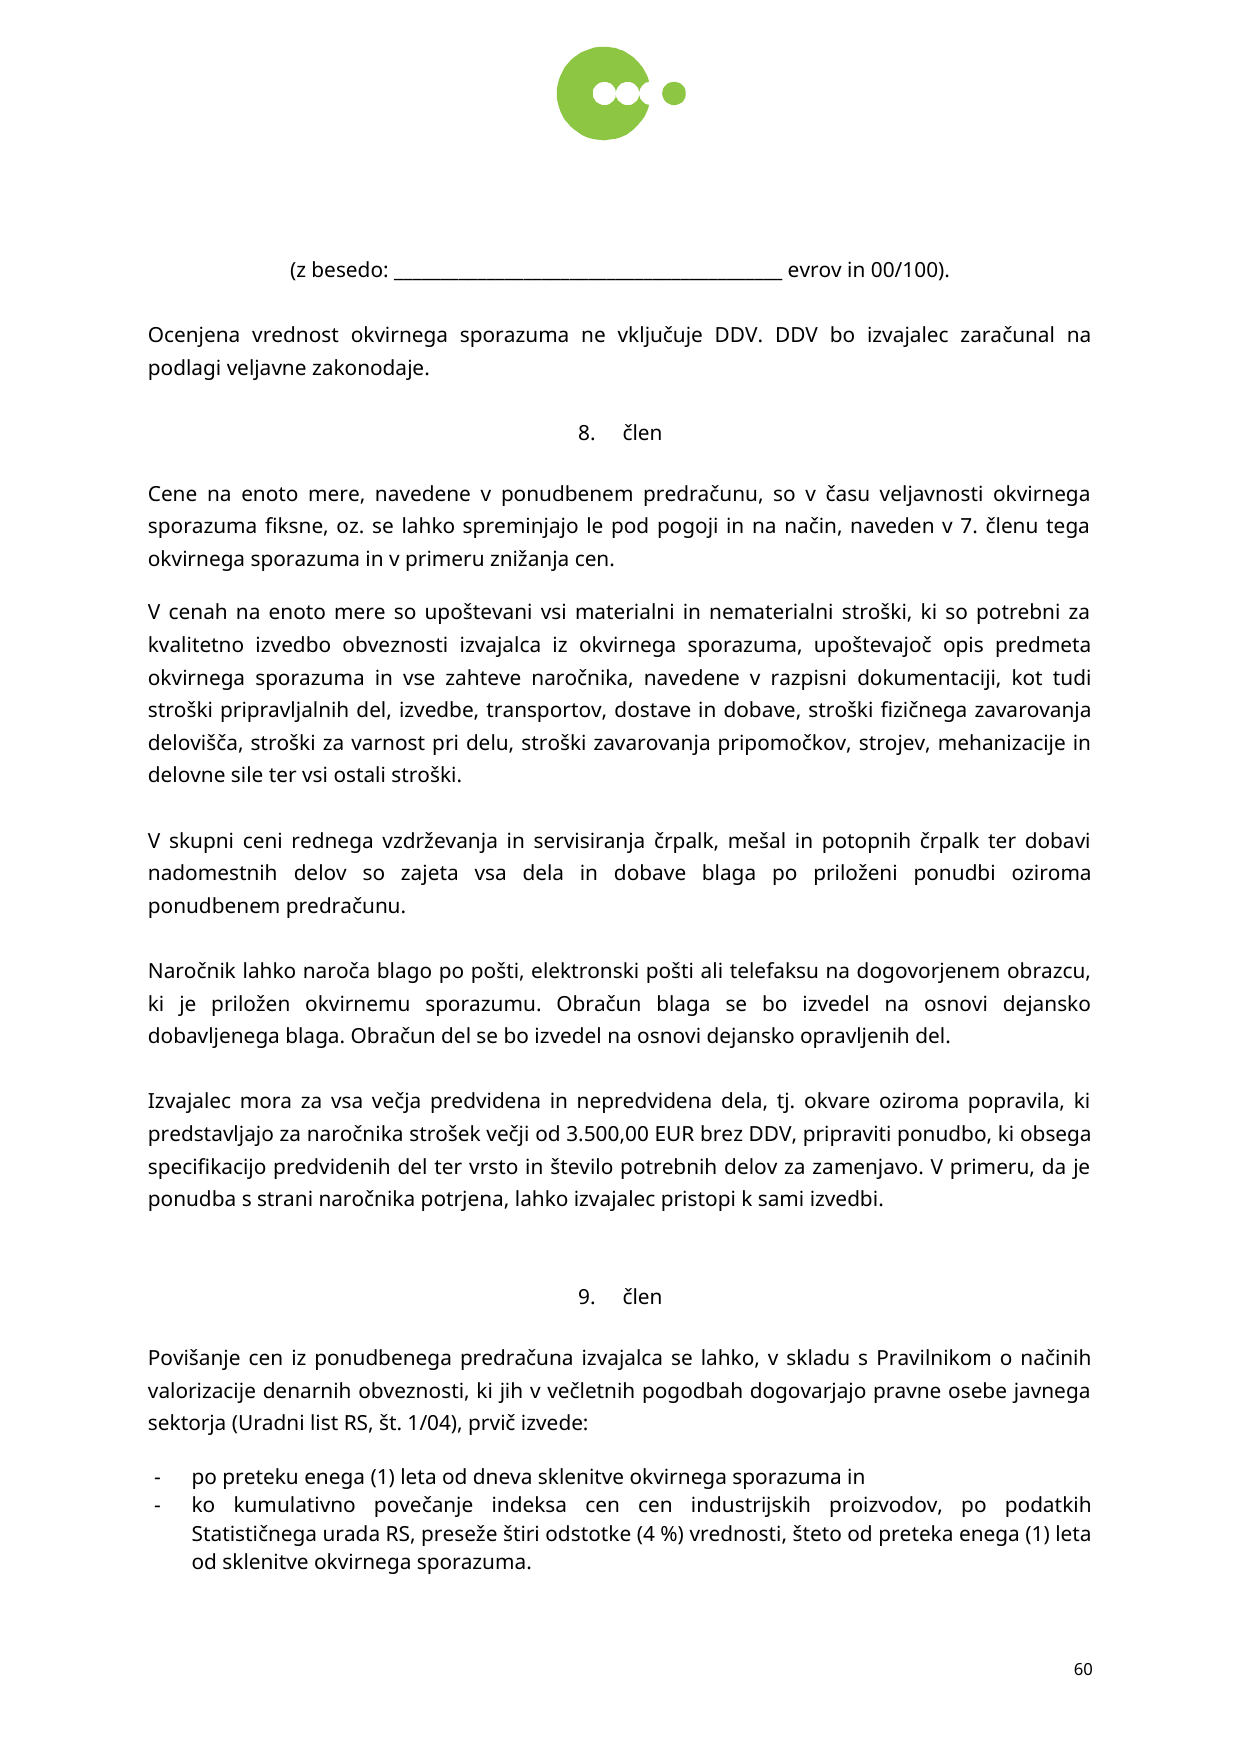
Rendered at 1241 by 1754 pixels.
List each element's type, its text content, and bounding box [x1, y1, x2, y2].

text V cenah na enoto mere so upoštevani vsi materialni in nematerialni stroški, ki so potrebni za kvalitetno izvedbo obveznosti izvajalca iz okvirnega sporazuma, upoštevajoč opis predmeta okvirnega sporazuma in vse zahteve naročnika, navedene v razpisni dokumentaciji, kot tudi stroški pripravljalnih del, izvedbe, transportov, dostave in dobave, stroški fizičnega zavarovanja delovišča, stroški za varnost pri delu, stroški zavarovanja pripomočkov, strojev, mehanizacije in delovne sile ter vsi ostali stroški. [148, 597, 1092, 789]
text Naročnik lahko naroča blago po pošti, elektronski pošti ali telefaksu na dogovorjenem obrazcu, ki je priložen okvirnemu sporazumu. Obračun blaga se bo izvedel na osnovi dejansko dobavljenega blaga. Obračun del se bo izvedel na osnovi dejansko opravljenih del. [148, 956, 1092, 1050]
text Izvajalec mora za vsa večja predvidena in nepredvidena dela, tj. okvare oziroma popravila, ki predstavljajo za naročnika strošek večji od 3.500,00 EUR brez DDV, pripraviti ponudbo, ki obsega specifikacijo predvidenih del ter vrsto in število potrebnih delov za zamenjavo. V primeru, da je ponudba s strani naročnika potrjena, lahko izvajalec pristopi k sami izvedbi. [148, 1087, 1092, 1213]
text Cene na enoto mere, navedene v ponudbenem predračunu, so v času veljavnosti okvirnega sporazuma fiksne, oz. se lahko spreminjajo le pod pogoji in na način, naveden v 7. členu tega okvirnega sporazuma in v primeru znižanja cen. [148, 479, 1092, 572]
text Povišanje cen iz ponudbenega predračuna izvajalca se lahko, v skladu s Pravilnikom o načinih valorizacije denarnih obveznosti, ki jih v večletnih pogodbah dogovarjajo pravne osebe javnega sektorja (Uradni list RS, št. 1/04), prvič izvede: [148, 1343, 1092, 1437]
list člen [148, 1282, 1092, 1311]
list ko kumulativno povečanje indeksa cen cen industrijskih proizvodov, po podatkih Statističnega urada RS, preseže štiri odstotke (4 %) vrednosti, šteto od preteka enega (1) leta od sklenitve okvirnega sporazuma. [154, 1490, 1092, 1576]
list po preteku enega (1) leta od dneva sklenitve okvirnega sporazuma in [154, 1462, 1092, 1490]
list člen [148, 418, 1092, 446]
text (z besedo: __________________________________________ evrov in 00/100). [148, 255, 1092, 283]
text Ocenjena vrednost okvirnega sporazuma ne vključuje DDV. DDV bo izvajalec zaračunal na podlagi veljavne zakonodaje. [148, 320, 1092, 381]
text V skupni ceni rednega vzdrževanja in servisiranja črpalk, mešal in potopnih črpalk ter dobavi nadomestnih delov so zajeta vsa dela in dobave blaga po priloženi ponudbi oziroma ponudbenem predračunu. [148, 826, 1092, 919]
